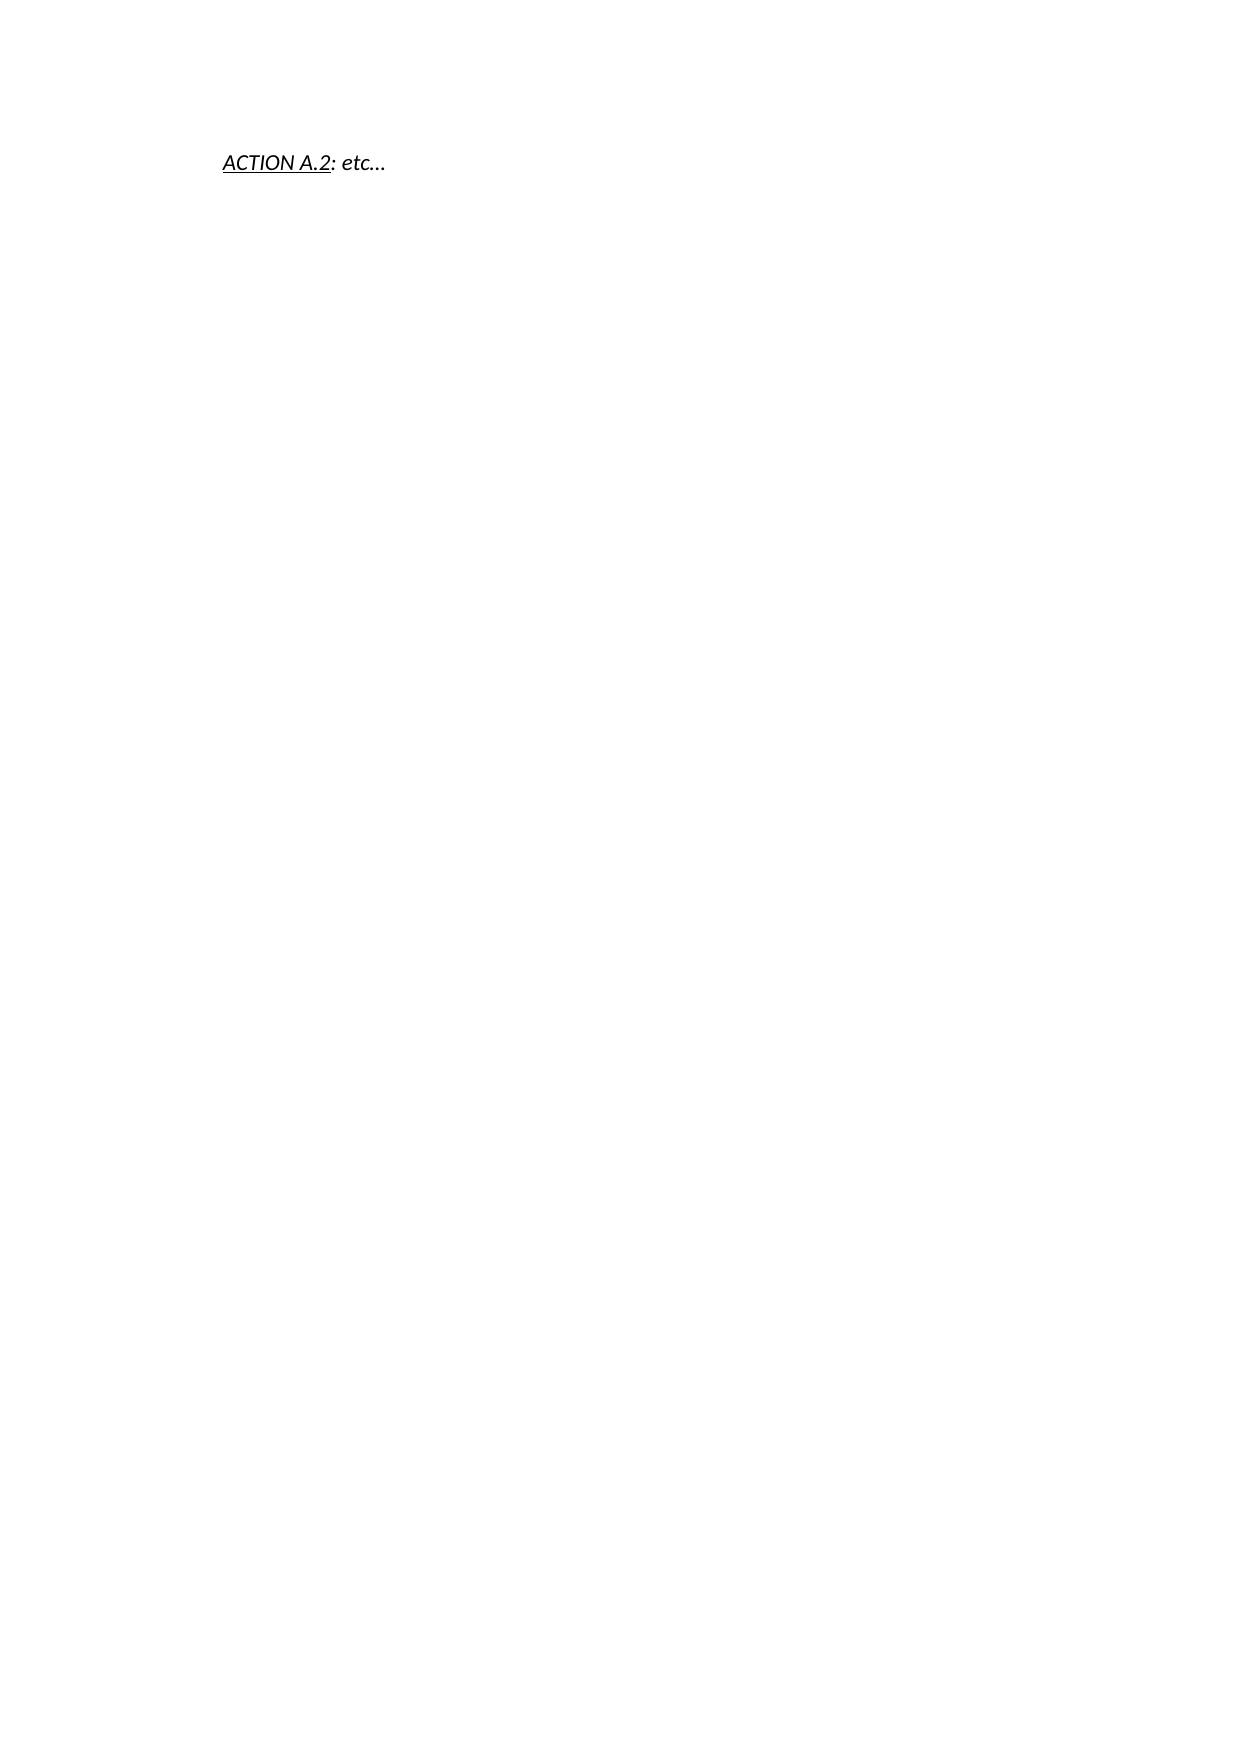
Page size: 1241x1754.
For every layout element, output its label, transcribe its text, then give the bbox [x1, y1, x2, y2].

list ACTION A.2: etc… [148, 148, 1093, 176]
